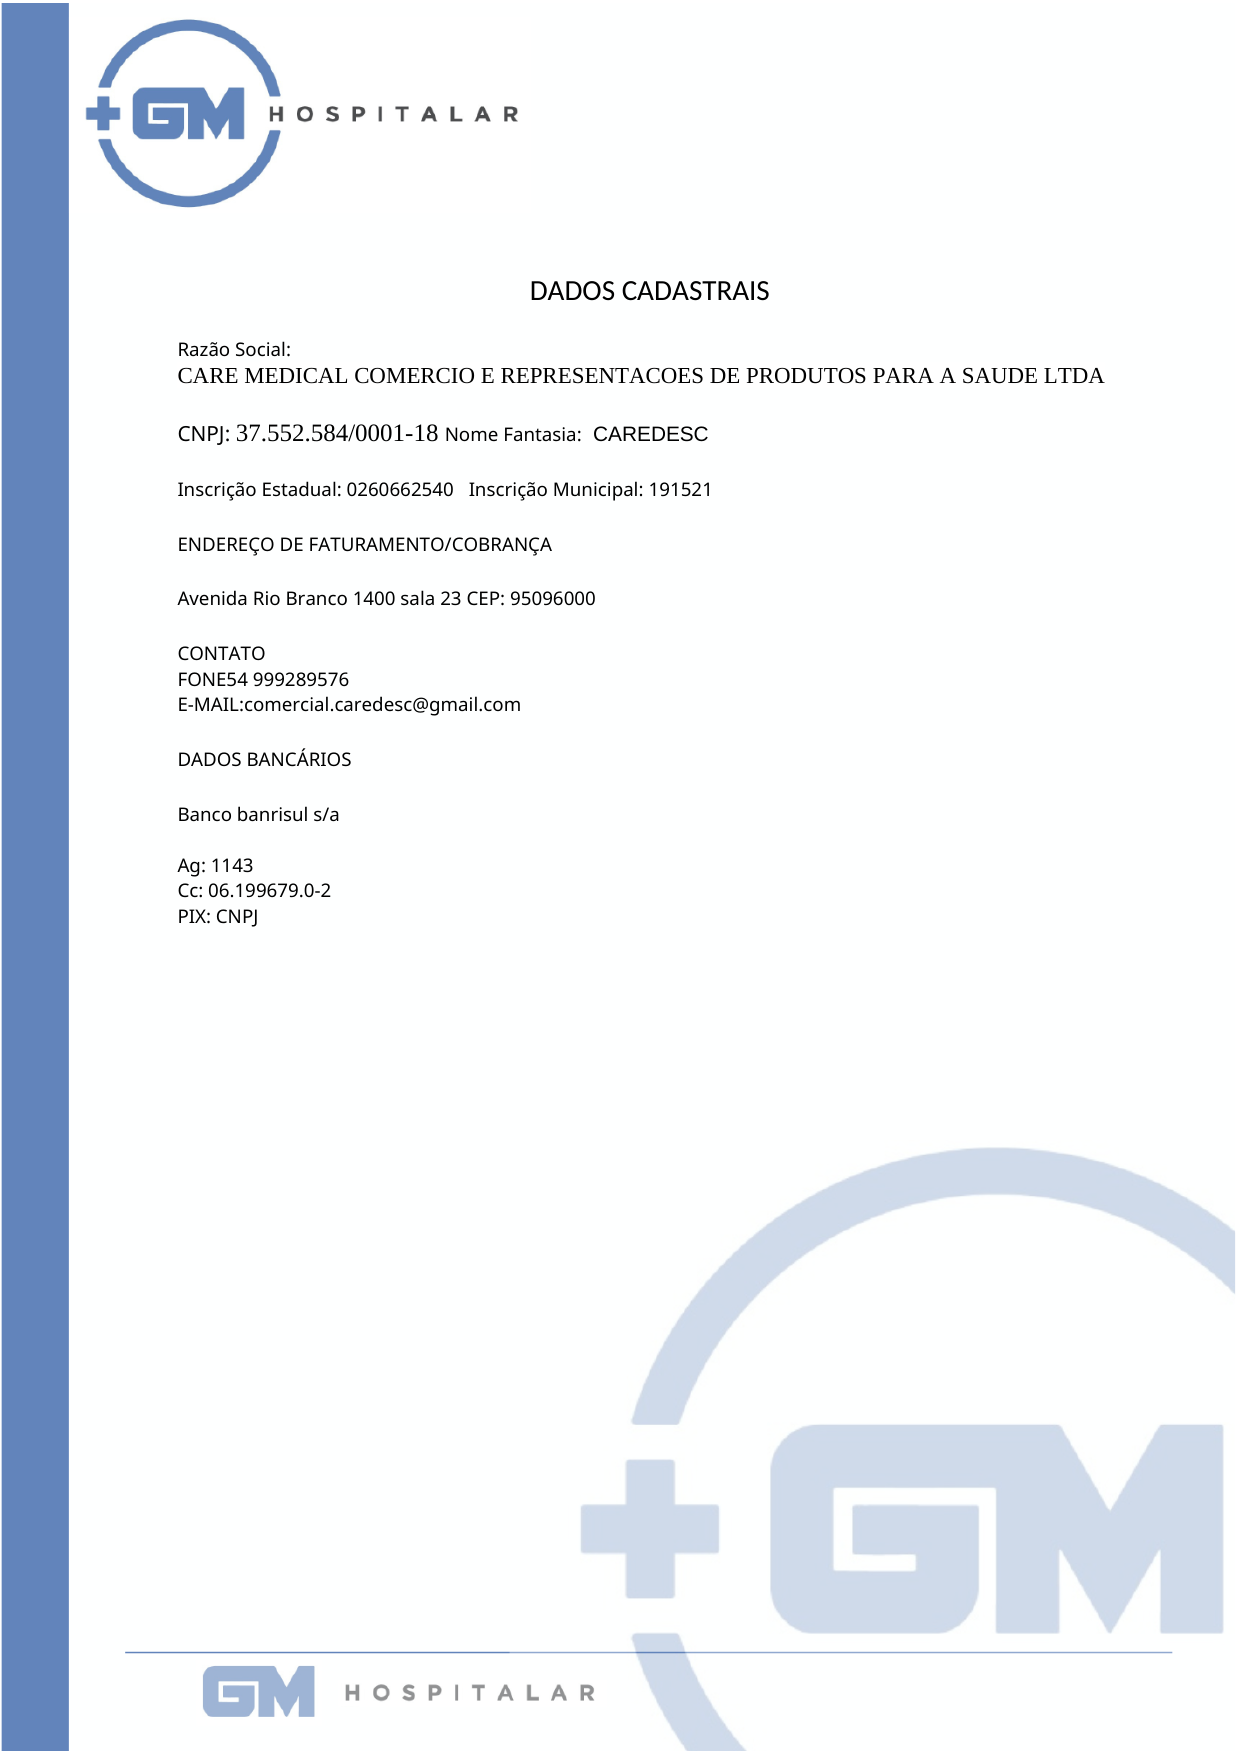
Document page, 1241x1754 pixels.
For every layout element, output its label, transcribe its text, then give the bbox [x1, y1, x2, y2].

text ENDEREÇO DE FATURAMENTO/COBRANÇA [177, 531, 1122, 557]
text DADOS CADASTRAIS [177, 272, 1122, 307]
text Inscrição Estadual: 0260662540 Inscrição Municipal: 191521 [177, 476, 1122, 502]
text CNPJ: 37.552.584/0001-18 Nome Fantasia: CAREDESC [177, 418, 1122, 447]
text CONTATO FONE54 999289576 E-MAIL:comercial.caredesc@gmail.com [177, 640, 1122, 717]
text Razão Social: CARE MEDICAL COMERCIO E REPRESENTACOES DE PRODUTOS PARA A SAUDE LTDA [177, 337, 1122, 388]
text Avenida Rio Branco 1400 sala 23 CEP: 95096000 [177, 586, 1122, 611]
picture [1, 3, 1236, 1751]
text DADOS BANCÁRIOS [177, 746, 1122, 772]
text Banco banrisul s/a Ag: 1143 Cc: 06.199679.0-2 PIX: CNPJ [177, 801, 1122, 928]
